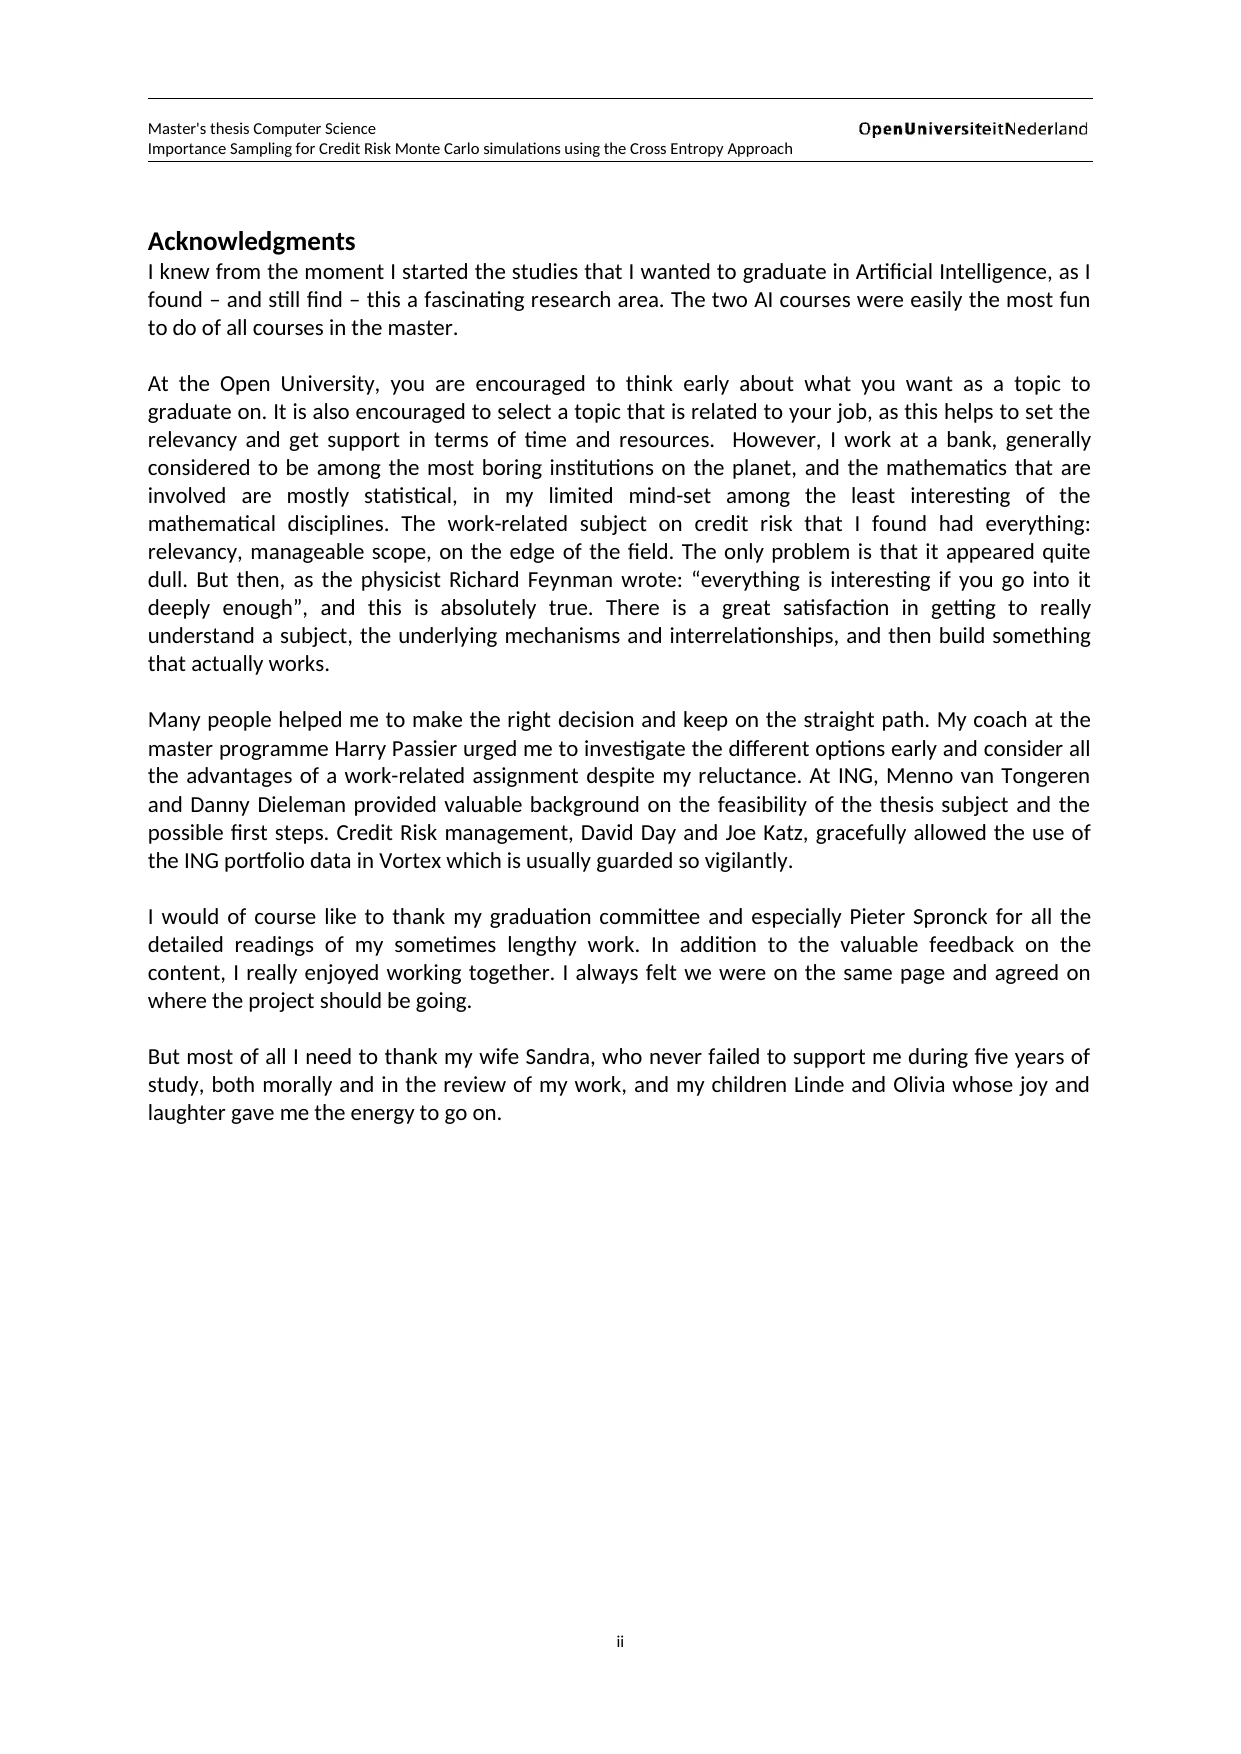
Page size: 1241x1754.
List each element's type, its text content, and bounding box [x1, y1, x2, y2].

text Many people helped me to make the right decision and keep on the straight path. My coach at the master programme Harry Passier urged me to investigate the different options early and consider all the advantages of a work-related assignment despite my reluctance. At ING, Menno van Tongeren and Danny Dieleman provided valuable background on the feasibility of the thesis subject and the possible first steps. Credit Risk management, David Day and Joe Katz, gracefully allowed the use of the ING portfolio data in Vortex which is usually guarded so vigilantly. [148, 706, 1093, 874]
text Acknowledgments [148, 224, 1093, 257]
picture [857, 99, 1088, 159]
text At the Open University, you are encouraged to think early about what you want as a topic to graduate on. It is also encouraged to select a topic that is related to your job, as this helps to set the relevancy and get support in terms of time and resources. However, I work at a bank, generally considered to be among the most boring institutions on the planet, and the mathematics that are involved are mostly statistical, in my limited mind-set among the least interesting of the mathematical disciplines. The work-related subject on credit risk that I found had everything: relevancy, manageable scope, on the edge of the field. The only problem is that it appeared quite dull. But then, as the physicist Richard Feynman wrote: “everything is interesting if you go into it deeply enough”, and this is absolutely true. There is a great satisfaction in getting to really understand a subject, the underlying mechanisms and interrelationships, and then build something that actually works. [148, 369, 1093, 678]
text I would of course like to thank my graduation committee and especially Pieter Spronck for all the detailed readings of my sometimes lengthy work. In addition to the valuable feedback on the content, I really enjoyed working together. I always felt we were on the same page and agreed on where the project should be going. [148, 902, 1093, 1014]
text I knew from the moment I started the studies that I wanted to graduate in Artificial Intelligence, as I found – and still find – this a fascinating research area. The two AI courses were easily the most fun to do of all courses in the master. [148, 257, 1093, 341]
text But most of all I need to thank my wife Sandra, who never failed to support me during five years of study, both morally and in the review of my work, and my children Linde and Olivia whose joy and laughter gave me the energy to go on. [148, 1042, 1093, 1126]
